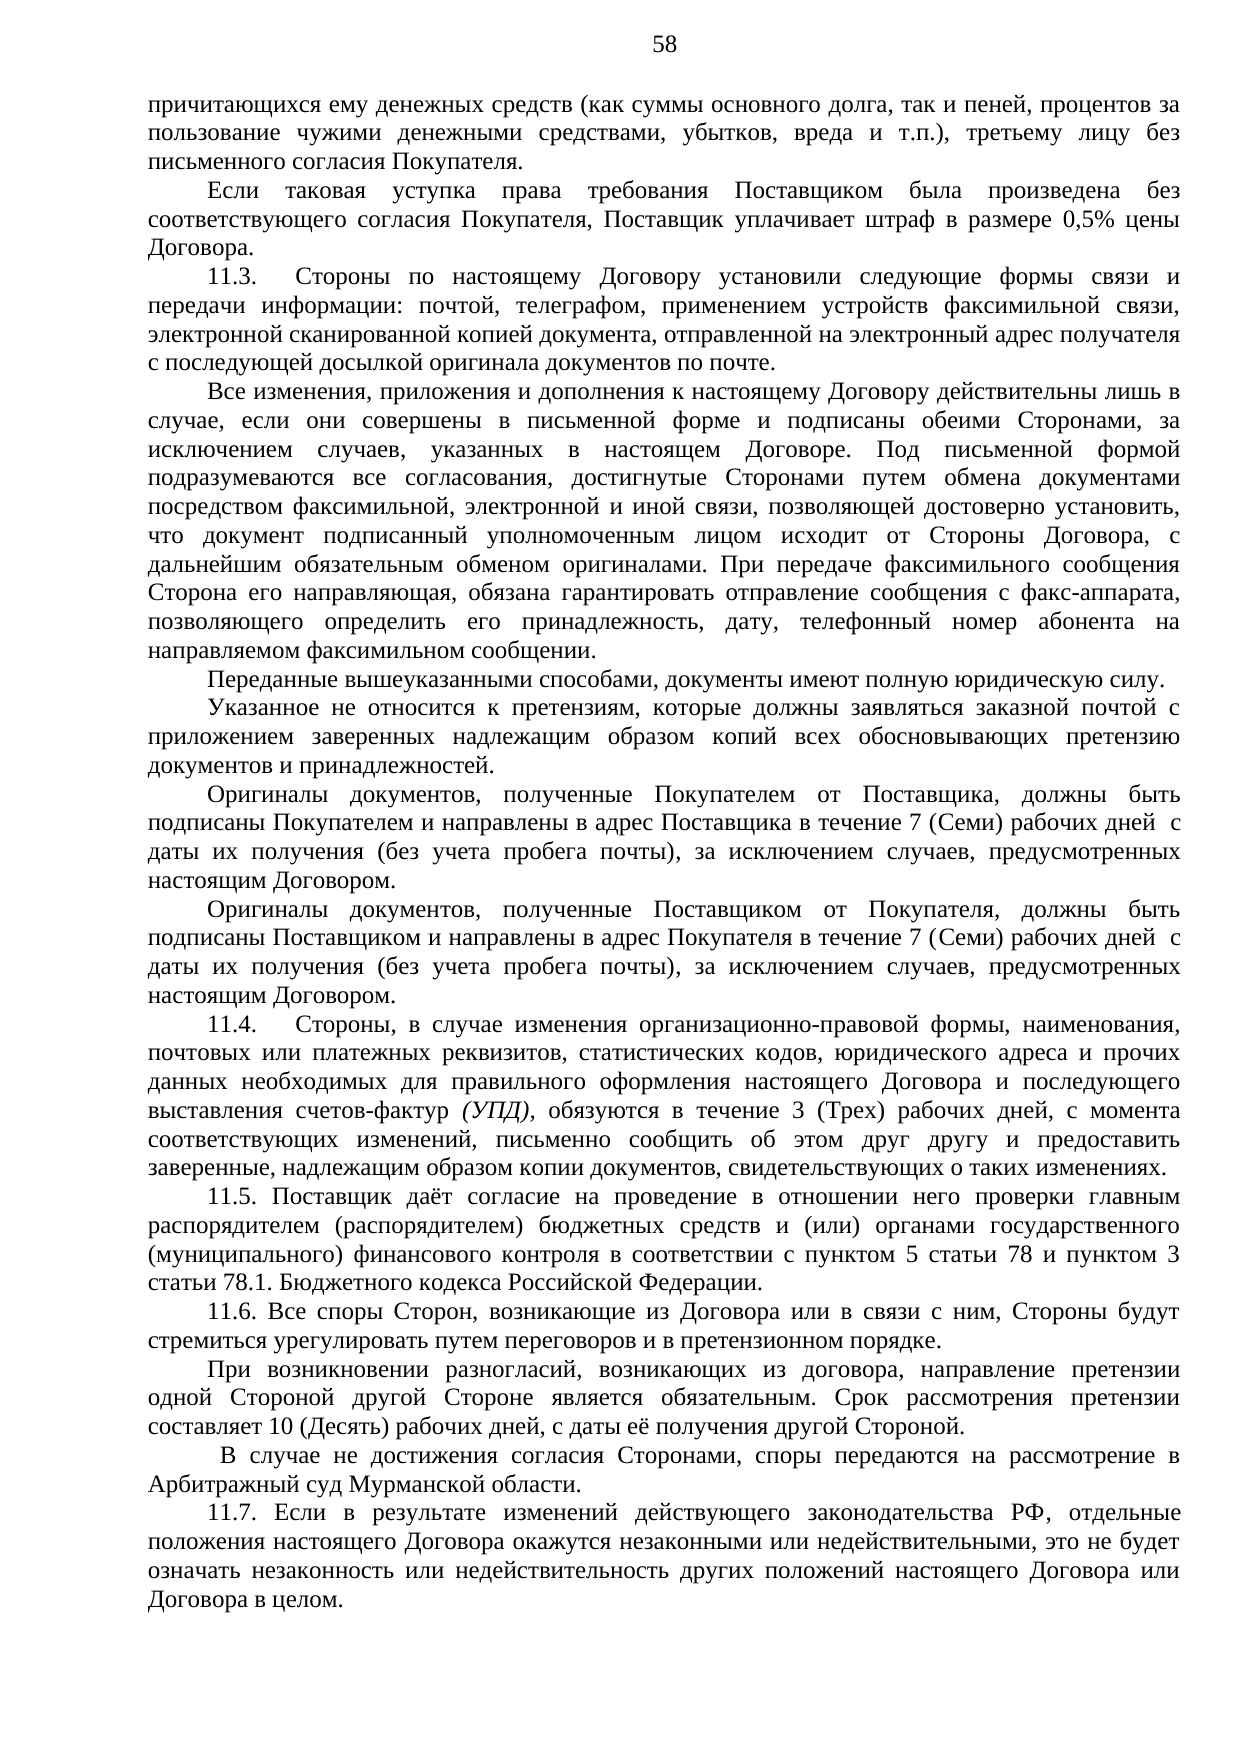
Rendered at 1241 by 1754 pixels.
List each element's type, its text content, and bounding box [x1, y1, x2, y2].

text Оригиналы документов, полученные Покупателем от Поставщика, должны быть подписаны Покупателем и направлены в адрес Поставщика в течение 7 (Семи) рабочих дней с даты их получения (без учета пробега почты), за исключением случаев, предусмотренных настоящим Договором. [148, 779, 1181, 894]
list Стороны по настоящему Договору установили следующие формы связи и передачи информации: почтой, телеграфом, применением устройств факсимильной связи, электронной сканированной копией документа, отправленной на электронный адрес получателя с последующей досылкой оригинала документов по почте. [148, 261, 1181, 376]
list Стороны, в случае изменения организационно-правовой формы, наименования, почтовых или платежных реквизитов, статистических кодов, юридического адреса и прочих данных необходимых для правильного оформления настоящего Договора и последующего выставления счетов-фактур (УПД), обязуются в течение 3 (Трех) рабочих дней, с момента соответствующих изменений, письменно сообщить об этом друг другу и предоставить заверенные, надлежащим образом копии документов, свидетельствующих о таких изменениях. [148, 1009, 1181, 1181]
text Оригиналы документов, полученные Поставщиком от Покупателя, должны быть подписаны Поставщиком и направлены в адрес Покупателя в течение 7 (Семи) рабочих дней с даты их получения (без учета пробега почты), за исключением случаев, предусмотренных настоящим Договором. [148, 894, 1181, 1009]
text Указанное не относится к претензиям, которые должны заявляться заказной почтой с приложением заверенных надлежащим образом копий всех обосновывающих претензию документов и принадлежностей. [148, 692, 1181, 779]
text Если таковая уступка права требования Поставщиком была произведена без соответствующего согласия Покупателя, Поставщик уплачивает штраф в размере 0,5% цены Договора. [148, 175, 1181, 261]
text 11.6. Все споры Сторон, возникающие из Договора или в связи с ним, Стороны будут стремиться урегулировать путем переговоров и в претензионном порядке. [148, 1296, 1181, 1354]
text В случае не достижения согласия Сторонами, споры передаются на рассмотрение в Арбитражный суд Мурманской области. [148, 1440, 1181, 1497]
text 11.7. Если в результате изменений действующего законодательства РФ, отдельные положения настоящего Договора окажутся незаконными или недействительными, это не будет означать незаконность или недействительность других положений настоящего Договора или Договора в целом. [148, 1497, 1181, 1612]
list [148, 89, 1181, 175]
text Переданные вышеуказанными способами, документы имеют полную юридическую силу. [148, 664, 1181, 692]
text Все изменения, приложения и дополнения к настоящему Договору действительны лишь в случае, если они совершены в письменной форме и подписаны обеими Сторонами, за исключением случаев, указанных в настоящем Договоре. Под письменной формой подразумеваются все согласования, достигнутые Сторонами путем обмена документами посредством факсимильной, электронной и иной связи, позволяющей достоверно установить, что документ подписанный уполномоченным лицом исходит от Стороны Договора, с дальнейшим обязательным обменом оригиналами. При передаче факсимильного сообщения Сторона его направляющая, обязана гарантировать отправление сообщения с факс-аппарата, позволяющего определить его принадлежность, дату, телефонный номер абонента на направляемом факсимильном сообщении. [148, 376, 1181, 664]
text При возникновении разногласий, возникающих из договора, направление претензии одной Стороной другой Стороне является обязательным. Срок рассмотрения претензии составляет 10 (Десять) рабочих дней, с даты её получения другой Стороной. [148, 1354, 1181, 1440]
text 11.5. Поставщик даёт согласие на проведение в отношении него проверки главным распорядителем (распорядителем) бюджетных средств и (или) органами государственного (муниципального) финансового контроля в соответствии с пунктом 5 статьи 78 и пунктом 3 статьи 78.1. Бюджетного кодекса Российской Федерации. [148, 1181, 1181, 1296]
